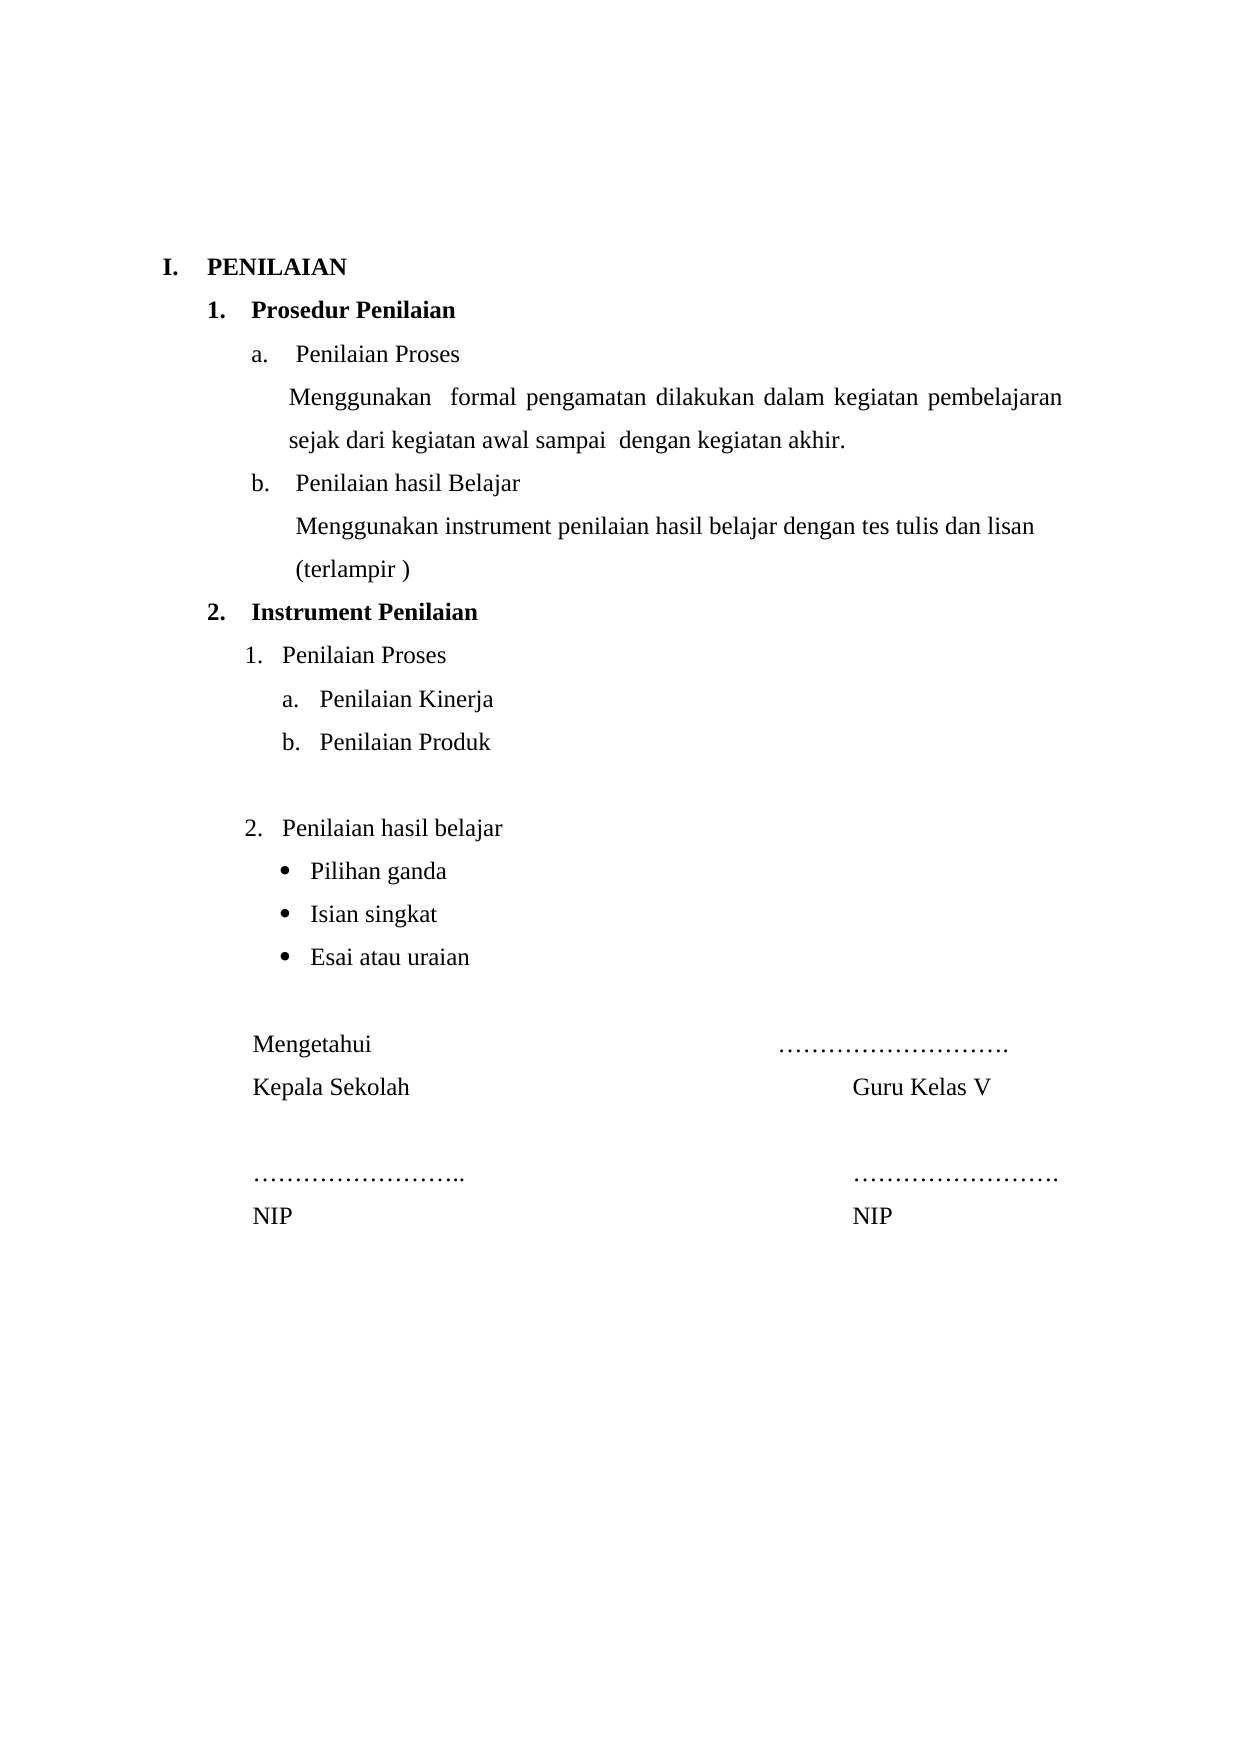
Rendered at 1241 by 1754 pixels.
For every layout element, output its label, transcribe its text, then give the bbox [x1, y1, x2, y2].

list Penilaian Kinerja [282, 684, 1063, 712]
list Penilaian Proses [251, 339, 1063, 367]
list Menggunakan instrument penilaian hasil belajar dengan tes tulis dan lisan [251, 511, 1063, 540]
list Penilaian hasil Belajar [251, 468, 1063, 497]
text Mengetahui ………………………. [252, 1029, 1063, 1057]
list Esai atau uraian [281, 942, 1063, 971]
list Menggunakan formal pengamatan dilakukan dalam kegiatan pembelajaran sejak dari kegiatan awal sampai dengan kegiatan akhir. [288, 382, 1063, 454]
list Prosedur Penilaian [207, 296, 1063, 324]
list Isian singkat [281, 899, 1063, 928]
list Instrument Penilaian [207, 597, 1063, 626]
list PENILAIAN [162, 252, 1063, 281]
list (terlampir ) [295, 554, 1063, 583]
list Penilaian Proses [244, 641, 1063, 669]
text …………………….. ……………………. [252, 1158, 1063, 1187]
list Penilaian hasil belajar [244, 813, 1063, 842]
list Pilihan ganda [281, 856, 1063, 885]
text NIP NIP [252, 1201, 1063, 1230]
list Penilaian Produk [282, 727, 1063, 756]
text Kepala Sekolah Guru Kelas V [252, 1072, 1063, 1101]
